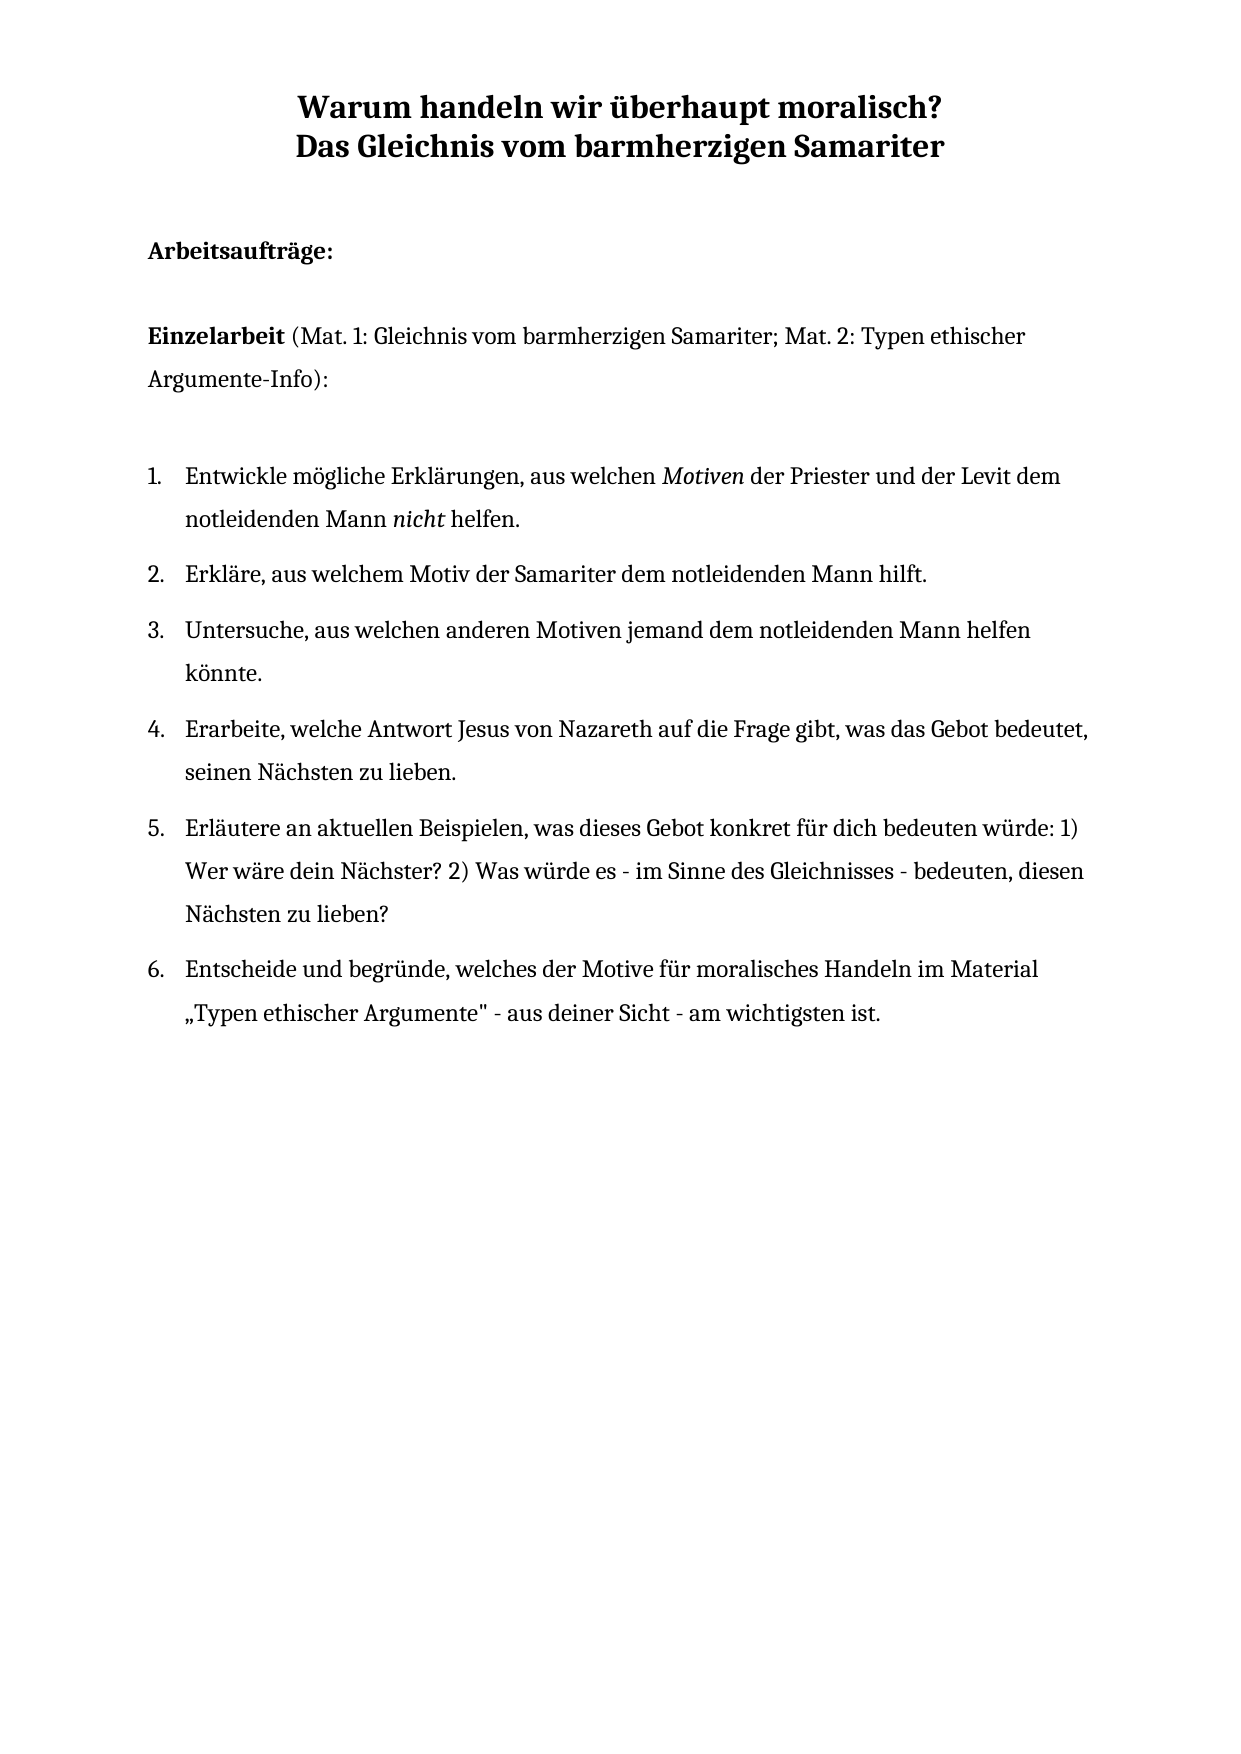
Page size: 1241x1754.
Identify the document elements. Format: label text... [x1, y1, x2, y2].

text Einzelarbeit (Mat. 1: Gleichnis vom barmherzigen Samariter; Mat. 2: Typen ethischer Argumente-Info): [148, 322, 1092, 393]
list Erkläre, aus welchem Motiv der Samariter dem notleidenden Mann hilft. [148, 560, 1092, 589]
text Arbeitsaufträge: [148, 237, 1092, 266]
list Erarbeite, welche Antwort Jesus von Nazareth auf die Frage gibt, was das Gebot bedeutet, seinen Nächsten zu lieben. [148, 715, 1092, 787]
text Das Gleichnis vom barmherzigen Samariter [148, 127, 1092, 165]
text Warum handeln wir überhaupt moralisch? [148, 89, 1092, 127]
list Untersuche, aus welchen anderen Motiven jemand dem notleidenden Mann helfen könnte. [148, 616, 1092, 688]
list Erläutere an aktuellen Beispielen, was dieses Gebot konkret für dich bedeuten würde: 1) Wer wäre dein Nächster? 2) Was würde es - im Sinne des Gleichnisses - bedeuten, diesen Nächsten zu lieben? [148, 813, 1092, 928]
list Entscheide und begründe, welches der Motive für moralisches Handeln im Material „Typen ethischer Argumente" - aus deiner Sicht - am wichtigsten ist. [148, 955, 1092, 1027]
list Entwickle mögliche Erklärungen, aus welchen Motiven der Priester und der Levit dem notleidenden Mann nicht helfen. [148, 462, 1092, 533]
